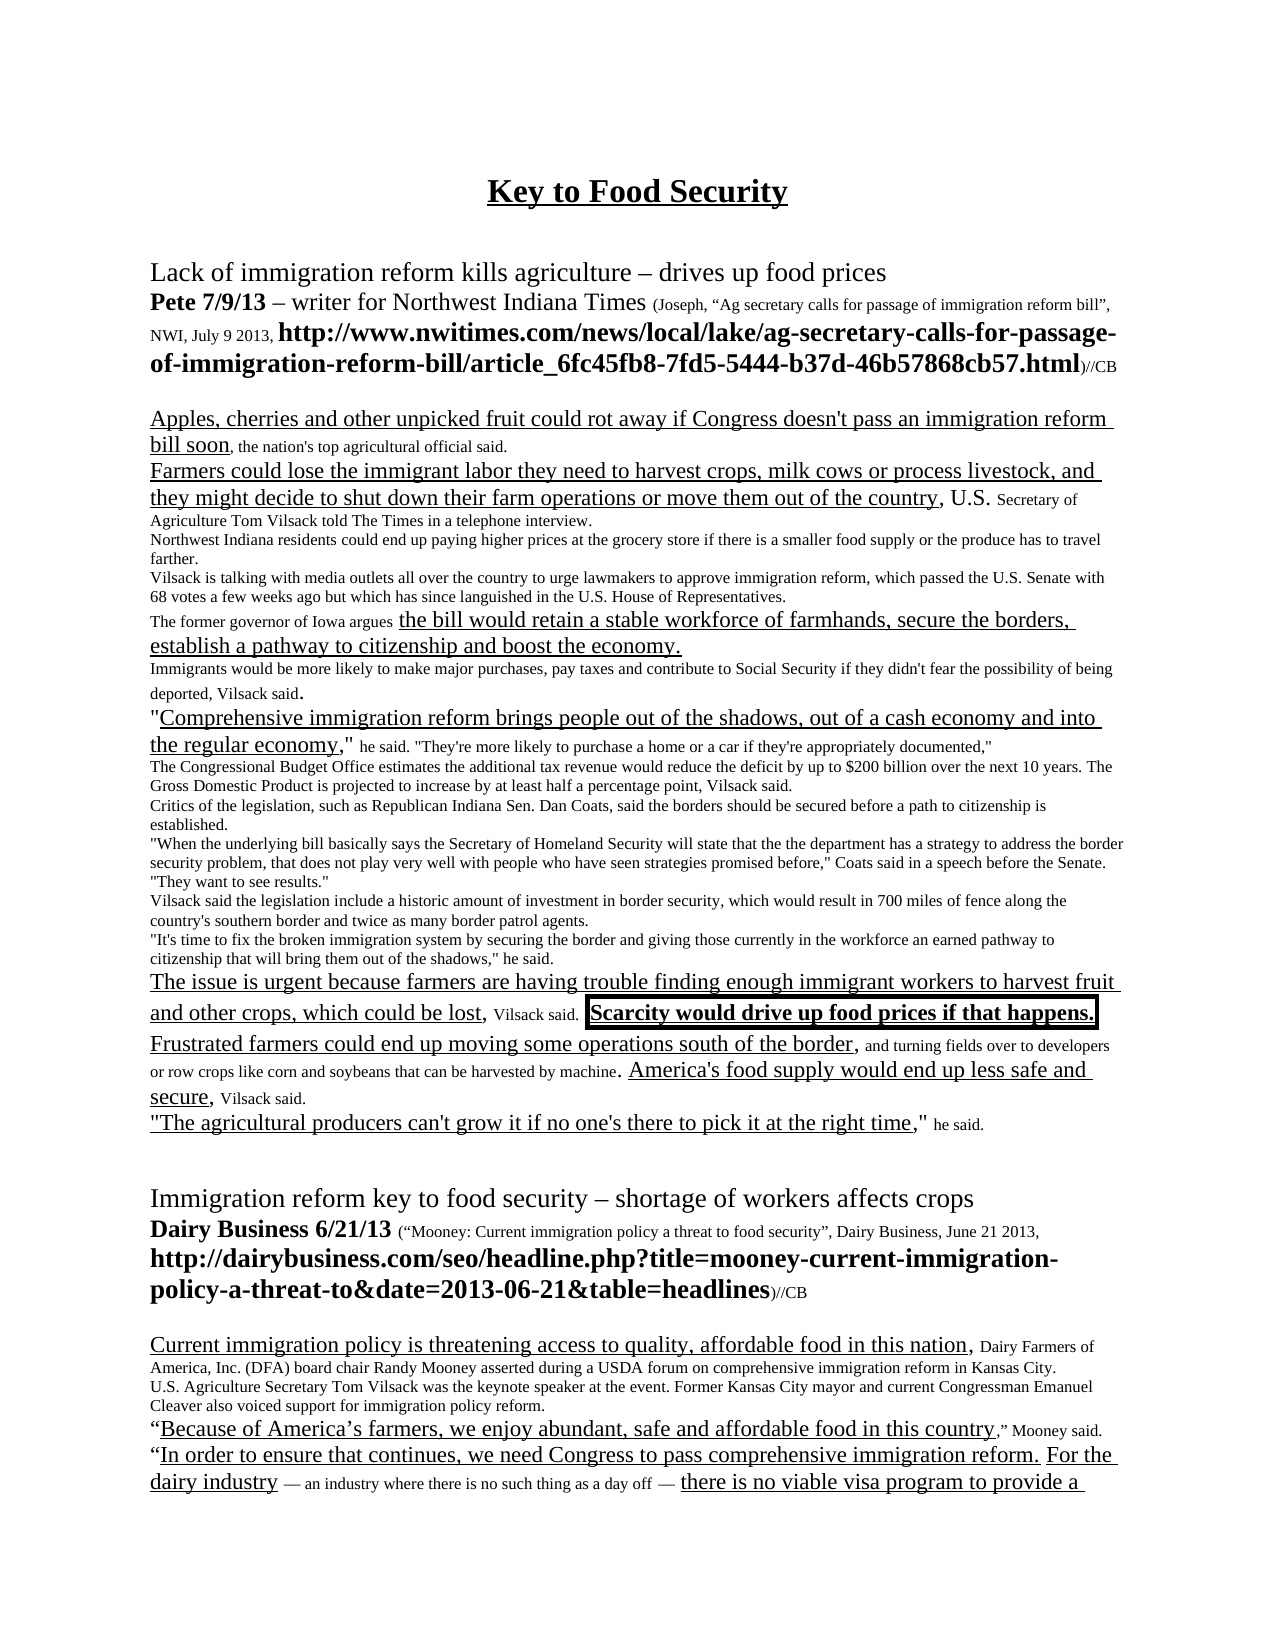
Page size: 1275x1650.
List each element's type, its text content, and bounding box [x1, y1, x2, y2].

text "When the underlying bill basically says the Secretary of Homeland Security will state that the the department has a strategy to address the border security problem, that does not play very well with people who have seen strategies promised before," Coats said in a speech before the Senate. "They want to see results." [150, 834, 1125, 891]
text Vilsack said the legislation include a historic amount of investment in border security, which would result in 700 miles of fence along the country's southern border and twice as many border patrol agents. [150, 891, 1125, 929]
text Vilsack is talking with media outlets all over the country to urge lawmakers to approve immigration reform, which passed the U.S. Senate with 68 votes a few weeks ago but which has since languished in the U.S. House of Representatives. [150, 568, 1125, 606]
text Dairy Business 6/21/13 (“Mooney: Current immigration policy a threat to food security”, Dairy Business, June 21 2013, http://dairybusiness.com/seo/headline.php?title=mooney-current-immigration-policy-a-threat-to&date=2013-06-21&table=headlines)//CB [150, 1214, 1125, 1305]
text "The agricultural producers can't grow it if no one's there to pick it at the right time," he said. [150, 1109, 1125, 1135]
subtitle Immigration reform key to food security – shortage of workers affects crops [150, 1183, 1125, 1214]
subtitle Lack of immigration reform kills agriculture – drives up food prices [150, 256, 1125, 287]
text Apples, cherries and other unpicked fruit could rot away if Congress doesn't pass an immigration reform bill soon, the nation's top agricultural official said. [150, 405, 1125, 458]
text Pete 7/9/13 – writer for Northwest Indiana Times (Joseph, “Ag secretary calls for passage of immigration reform bill”, NWI, July 9 2013, http://www.nwitimes.com/news/local/lake/ag-secretary-calls-for-passage-of-immigration-reform-bill/article_6fc45fb8-7fd5-5444-b37d-46b57868cb57.html)//CB [150, 287, 1125, 378]
subtitle Key to Food Security [150, 171, 1125, 209]
text Immigrants would be more likely to make major purchases, pay taxes and contribute to Social Security if they didn't fear the possibility of being deported, Vilsack said. [150, 659, 1125, 704]
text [150, 1415, 1125, 1494]
text U.S. Agriculture Secretary Tom Vilsack was the keynote speaker at the event. Former Kansas City mayor and current Congressman Emanuel Cleaver also voiced support for immigration policy reform. [150, 1377, 1125, 1415]
text The Congressional Budget Office estimates the additional tax revenue would reduce the deficit by up to $200 billion over the next 10 years. The Gross Domestic Product is projected to increase by at least half a percentage point, Vilsack said. [150, 757, 1125, 795]
text The former governor of Iowa argues the bill would retain a stable workforce of farmhands, secure the borders, establish a pathway to citizenship and boost the economy. [150, 606, 1125, 659]
text Farmers could lose the immigrant labor they need to harvest crops, milk cows or process livestock, and they might decide to shut down their farm operations or move them out of the country, U.S. Secretary of Agriculture Tom Vilsack told The Times in a telephone interview. [150, 458, 1125, 529]
text Current immigration policy is threatening access to quality, affordable food in this nation, Dairy Farmers of America, Inc. (DFA) board chair Randy Mooney asserted during a USDA forum on comprehensive immigration reform in Kansas City. [150, 1331, 1125, 1377]
text "Comprehensive immigration reform brings people out of the shadows, out of a cash economy and into the regular economy," he said. "They're more likely to purchase a home or a car if they're appropriately documented," [150, 704, 1125, 757]
text Critics of the legislation, such as Republican Indiana Sen. Dan Coats, said the borders should be secured before a path to citizenship is established. [150, 795, 1125, 834]
text Northwest Indiana residents could end up paying higher prices at the grocery store if there is a smaller food supply or the produce has to travel farther. [150, 529, 1125, 568]
text Frustrated farmers could end up moving some operations south of the border, and turning fields over to developers or row crops like corn and soybeans that can be harvested by machine. America's food supply would end up less safe and secure, Vilsack said. [150, 1030, 1125, 1109]
text "It's time to fix the broken immigration system by securing the border and giving those currently in the workforce an earned pathway to citizenship that will bring them out of the shadows," he said. [150, 929, 1125, 968]
text The issue is urgent because farmers are having trouble finding enough immigrant workers to harvest fruit and other crops, which could be lost, Vilsack said. Scarcity would drive up food prices if that happens. [150, 968, 1125, 1030]
